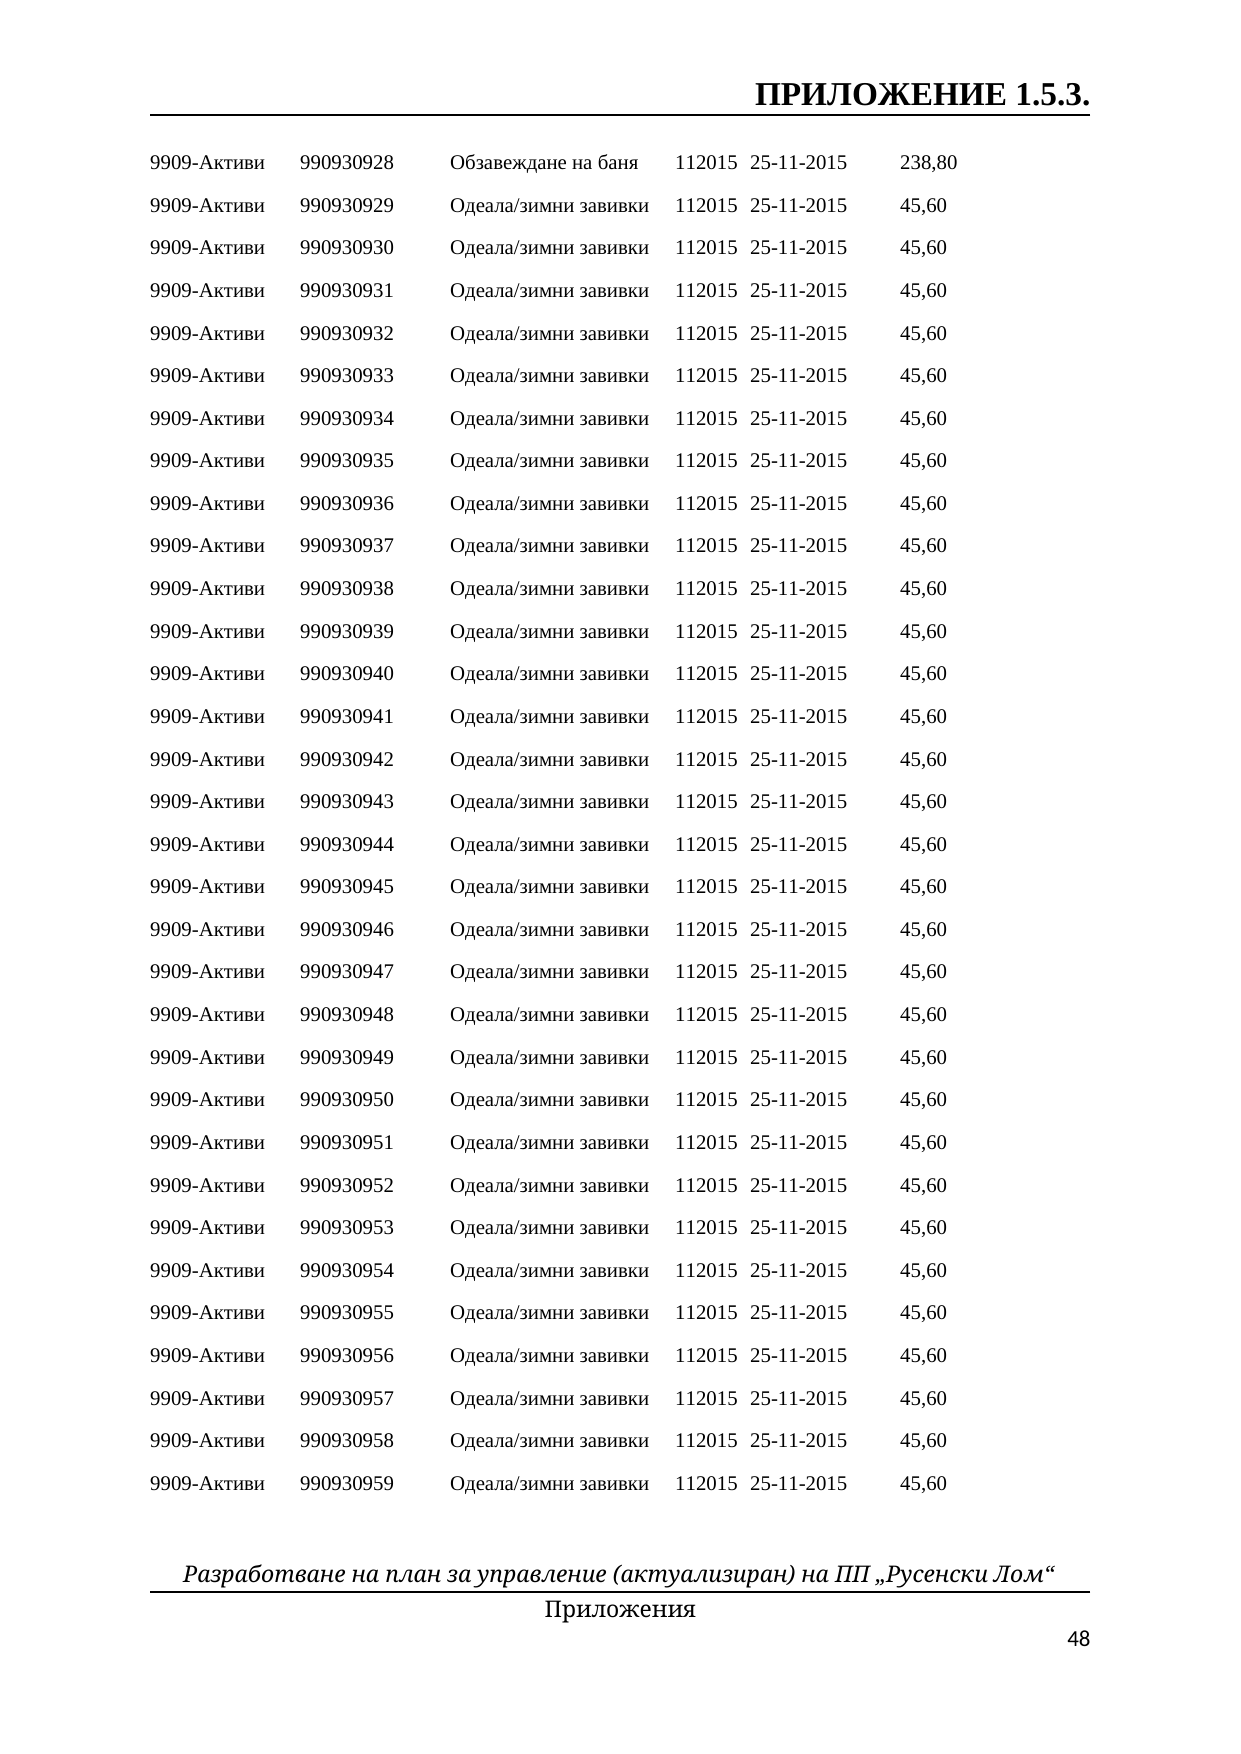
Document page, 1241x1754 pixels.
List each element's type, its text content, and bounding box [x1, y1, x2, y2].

text 9909-Активи 990930951 Одеала/зимни завивки 112015 25-11-2015 45,60 [150, 1130, 1090, 1154]
text 9909-Активи 990930937 Одеала/зимни завивки 112015 25-11-2015 45,60 [150, 533, 1090, 557]
text 9909-Активи 990930929 Одеала/зимни завивки 112015 25-11-2015 45,60 [150, 193, 1090, 217]
text 9909-Активи 990930944 Одеала/зимни завивки 112015 25-11-2015 45,60 [150, 832, 1090, 856]
text 9909-Активи 990930954 Одеала/зимни завивки 112015 25-11-2015 45,60 [150, 1258, 1090, 1282]
text 9909-Активи 990930932 Одеала/зимни завивки 112015 25-11-2015 45,60 [150, 320, 1090, 344]
text 9909-Активи 990930939 Одеала/зимни завивки 112015 25-11-2015 45,60 [150, 619, 1090, 643]
text 9909-Активи 990930941 Одеала/зимни завивки 112015 25-11-2015 45,60 [150, 704, 1090, 728]
text 9909-Активи 990930956 Одеала/зимни завивки 112015 25-11-2015 45,60 [150, 1343, 1090, 1367]
text 9909-Активи 990930949 Одеала/зимни завивки 112015 25-11-2015 45,60 [150, 1045, 1090, 1069]
text 9909-Активи 990930938 Одеала/зимни завивки 112015 25-11-2015 45,60 [150, 576, 1090, 600]
text 9909-Активи 990930957 Одеала/зимни завивки 112015 25-11-2015 45,60 [150, 1386, 1090, 1409]
text 9909-Активи 990930943 Одеала/зимни завивки 112015 25-11-2015 45,60 [150, 789, 1090, 813]
text 9909-Активи 990930945 Одеала/зимни завивки 112015 25-11-2015 45,60 [150, 874, 1090, 898]
text 9909-Активи 990930930 Одеала/зимни завивки 112015 25-11-2015 45,60 [150, 235, 1090, 259]
text 9909-Активи 990930947 Одеала/зимни завивки 112015 25-11-2015 45,60 [150, 959, 1090, 983]
text 9909-Активи 990930935 Одеала/зимни завивки 112015 25-11-2015 45,60 [150, 448, 1090, 472]
text 9909-Активи 990930942 Одеала/зимни завивки 112015 25-11-2015 45,60 [150, 746, 1090, 771]
text 9909-Активи 990930934 Одеала/зимни завивки 112015 25-11-2015 45,60 [150, 406, 1090, 430]
text 9909-Активи 990930953 Одеала/зимни завивки 112015 25-11-2015 45,60 [150, 1215, 1090, 1239]
text 9909-Активи 990930940 Одеала/зимни завивки 112015 25-11-2015 45,60 [150, 661, 1090, 685]
text 9909-Активи 990930936 Одеала/зимни завивки 112015 25-11-2015 45,60 [150, 491, 1090, 515]
text 9909-Активи 990930928 Обзавеждане на баня 112015 25-11-2015 238,80 [150, 150, 1090, 174]
text 9909-Активи 990930952 Одеала/зимни завивки 112015 25-11-2015 45,60 [150, 1172, 1090, 1197]
text 9909-Активи 990930950 Одеала/зимни завивки 112015 25-11-2015 45,60 [150, 1087, 1090, 1111]
text 9909-Активи 990930946 Одеала/зимни завивки 112015 25-11-2015 45,60 [150, 917, 1090, 941]
text 9909-Активи 990930931 Одеала/зимни завивки 112015 25-11-2015 45,60 [150, 278, 1090, 302]
text 9909-Активи 990930959 Одеала/зимни завивки 112015 25-11-2015 45,60 [150, 1471, 1090, 1495]
text 9909-Активи 990930948 Одеала/зимни завивки 112015 25-11-2015 45,60 [150, 1002, 1090, 1026]
text 9909-Активи 990930958 Одеала/зимни завивки 112015 25-11-2015 45,60 [150, 1428, 1090, 1452]
text 9909-Активи 990930933 Одеала/зимни завивки 112015 25-11-2015 45,60 [150, 363, 1090, 387]
text 9909-Активи 990930955 Одеала/зимни завивки 112015 25-11-2015 45,60 [150, 1300, 1090, 1324]
